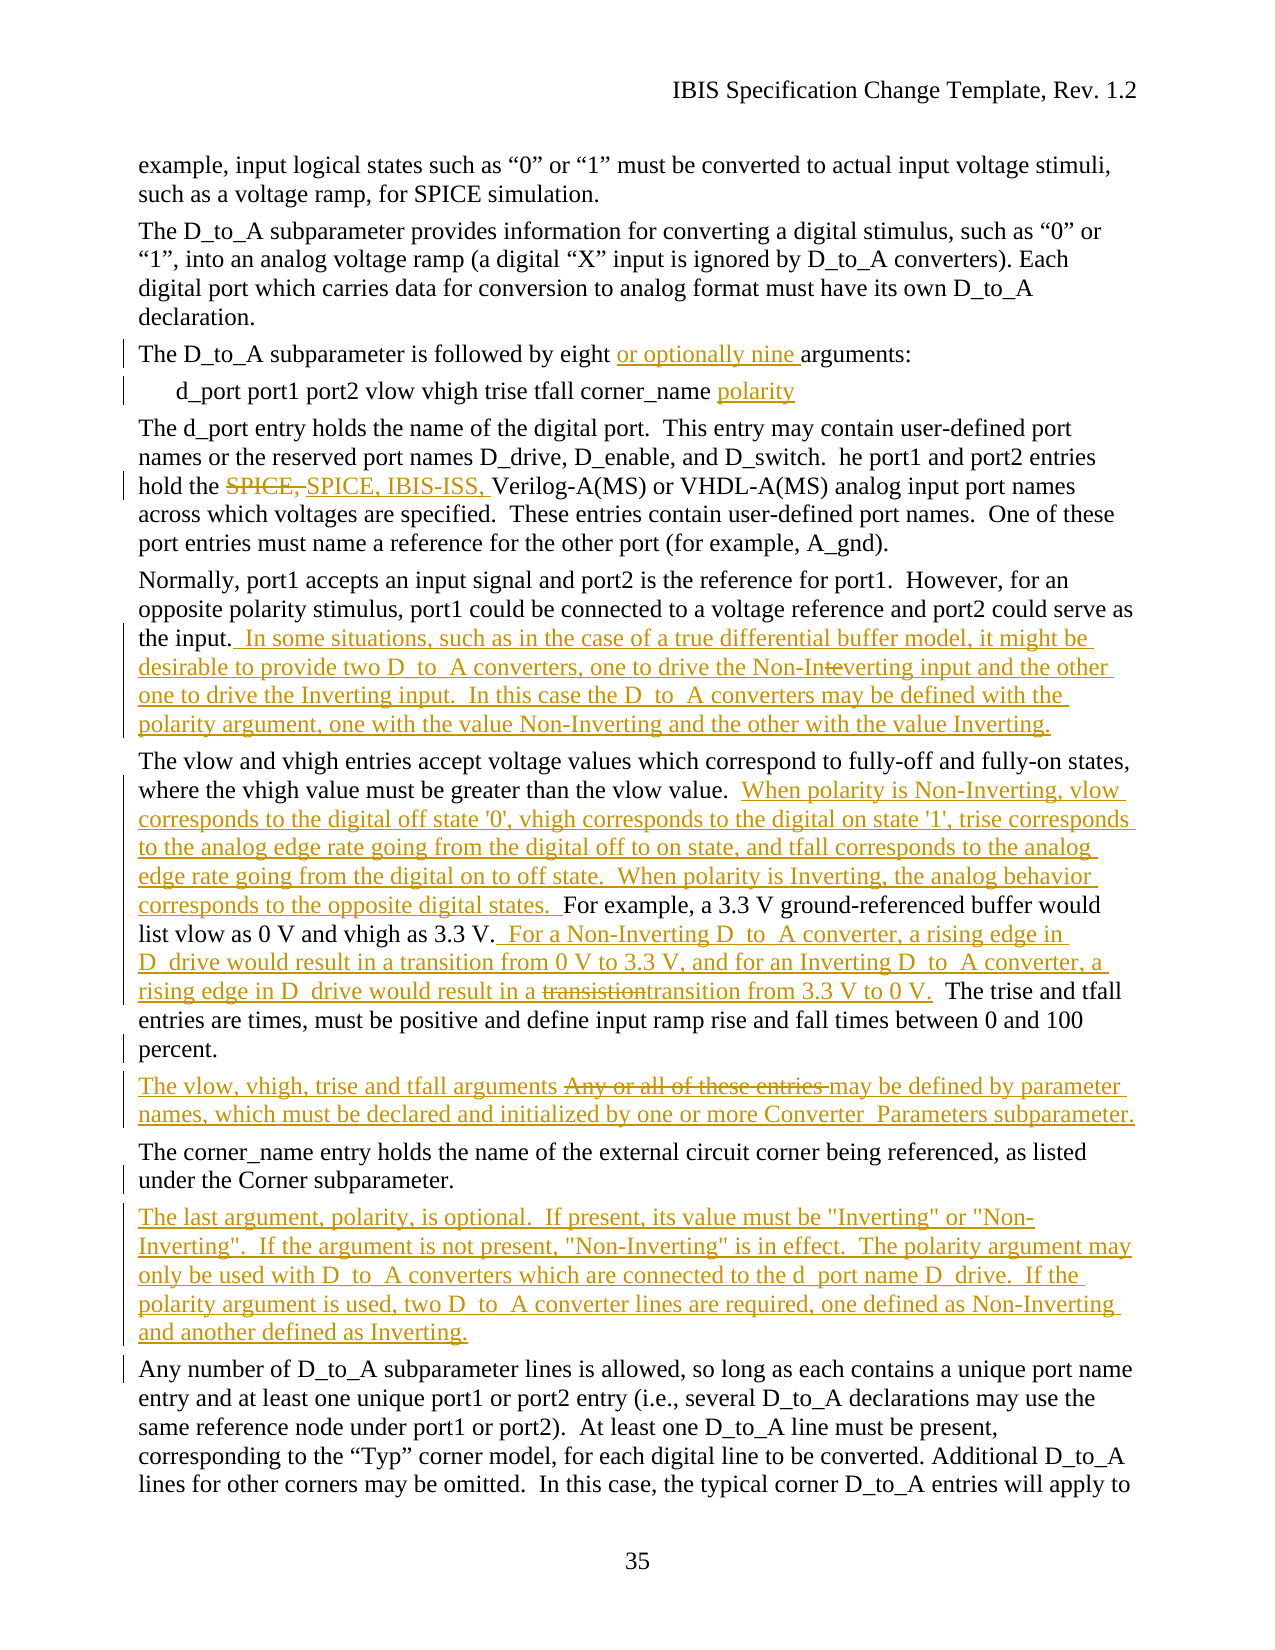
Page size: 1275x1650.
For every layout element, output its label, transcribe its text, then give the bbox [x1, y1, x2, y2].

text The d_port entry holds the name of the digital port. This entry may contain user-defined port names or the reserved port names D_drive, D_enable, and D_switch. he port1 and port2 entries hold the Verilog-A(MS) or VHDL-A(MS) analog input port names across which voltages are specified. These entries contain user-defined port names. One of these port entries must name a reference for the other port (for example, A_gnd). [138, 413, 1137, 557]
text The D_to_A subparameter provides information for converting a digital stimulus, such as “0” or “1”, into an analog voltage ramp (a digital “X” input is ignored by D_to_A converters). Each digital port which carries data for conversion to analog format must have its own D_to_A declaration. [138, 216, 1137, 331]
text The vlow and vhigh entries accept voltage values which correspond to fully-off and fully-on states, where the vhigh value must be greater than the vlow value. For example, a 3.3 V ground-referenced buffer would list vlow as 0 V and vhigh as 3.3 V. The trise and tfall entries are times, must be positive and define input ramp rise and fall times between 0 and 100 percent. [138, 746, 1137, 1062]
list d_port port1 port2 vlow vhigh trise tfall corner_name [176, 376, 1137, 405]
text The corner_name entry holds the name of the external circuit corner being referenced, as listed under the Corner subparameter. [138, 1137, 1137, 1194]
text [138, 1354, 1137, 1498]
text The D_to_A subparameter is followed by eight arguments: [138, 339, 1137, 368]
text Normally, port1 accepts an input signal and port2 is the reference for port1. However, for an opposite polarity stimulus, port1 could be connected to a voltage reference and port2 could serve as the input. [138, 565, 1137, 738]
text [138, 150, 1137, 207]
